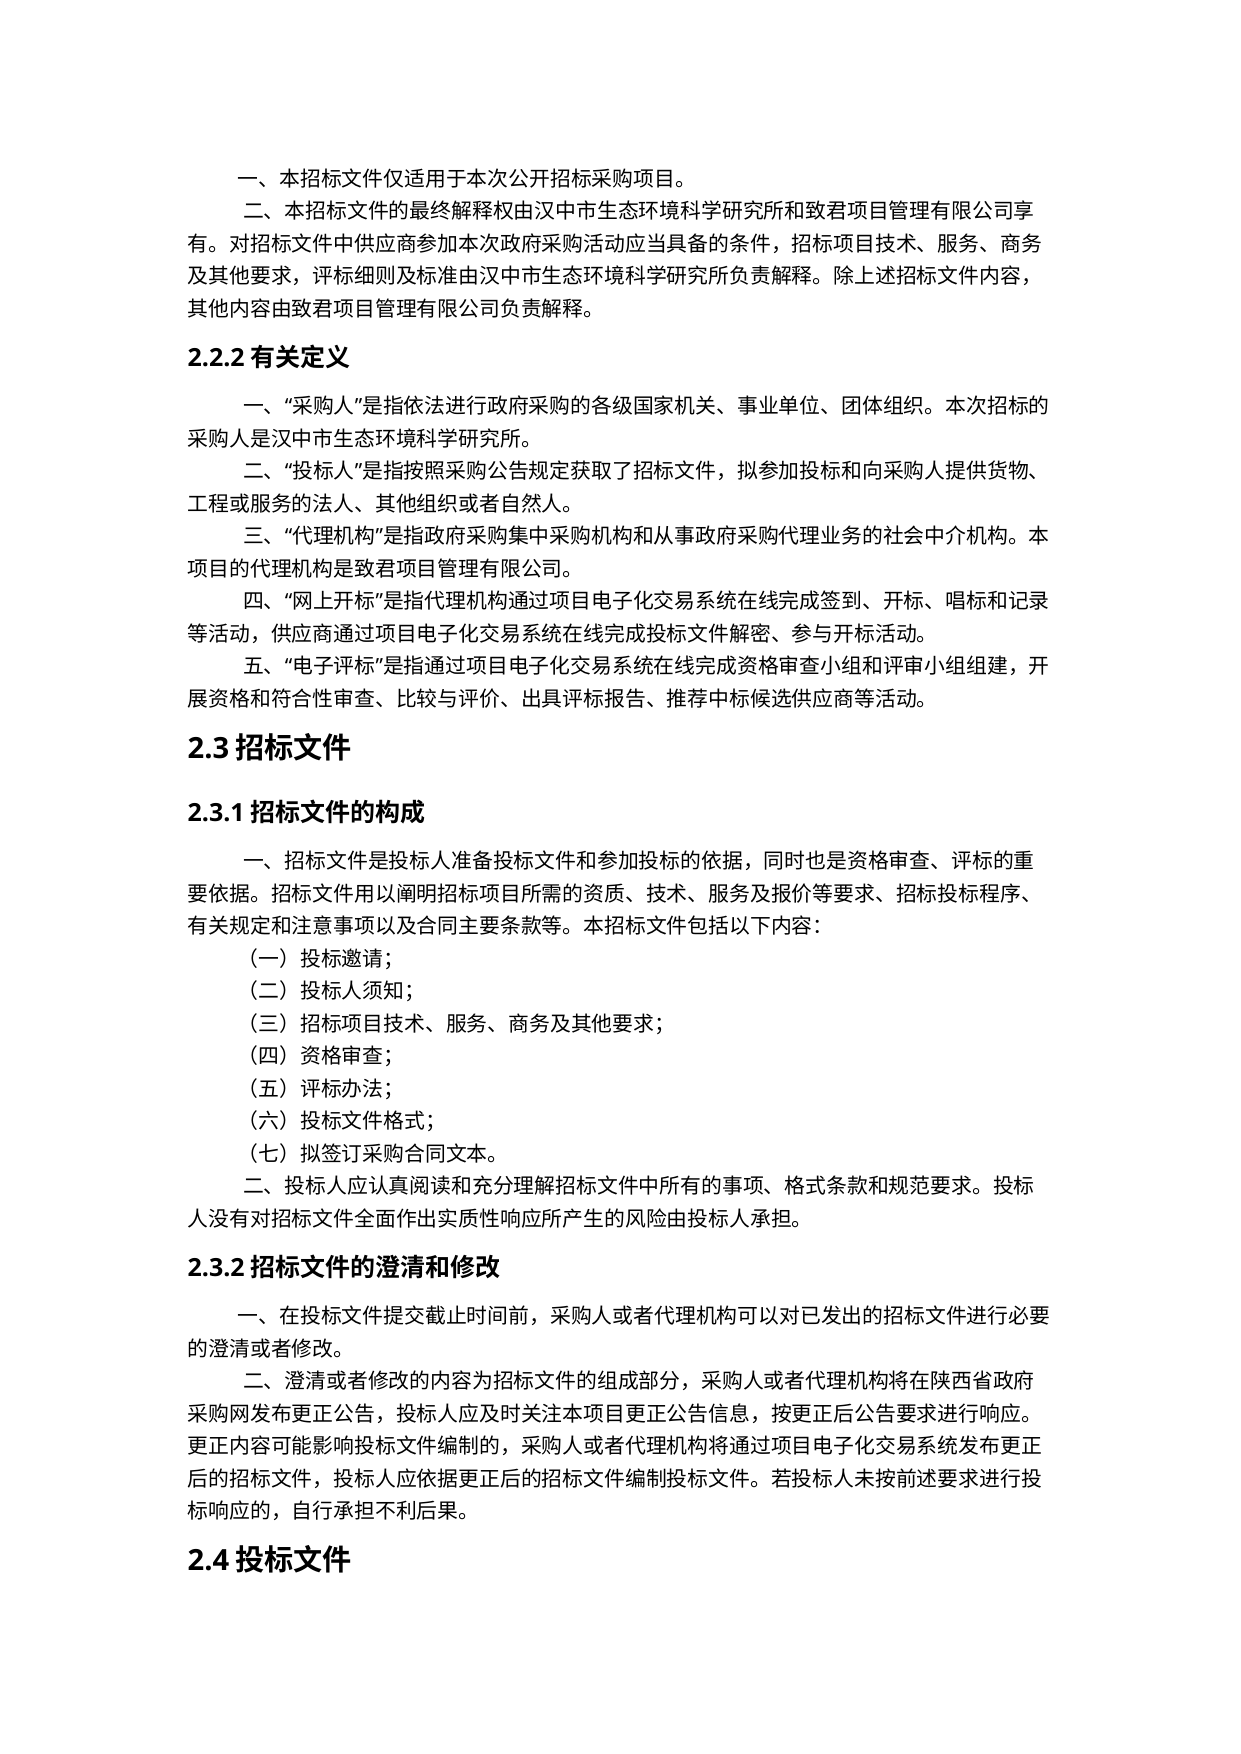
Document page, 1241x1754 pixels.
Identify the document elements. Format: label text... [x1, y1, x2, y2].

text 二、“投标人”是指按照采购公告规定获取了招标文件，拟参加投标和向采购人提供货物、工程或服务的法人、其他组织或者自然人。 [187, 454, 1053, 519]
text 五、“电子评标”是指通过项目电子化交易系统在线完成资格审查小组和评审小组组建，开展资格和符合性审查、比较与评价、出具评标报告、推荐中标候选供应商等活动。 [187, 649, 1053, 714]
text 2.4投标文件 [187, 1527, 1053, 1592]
text 2.3招标文件 [187, 714, 1053, 779]
text 一、在投标文件提交截止时间前，采购人或者代理机构可以对已发出的招标文件进行必要的澄清或者修改。 [187, 1299, 1053, 1364]
text 2.3.1招标文件的构成 [187, 779, 1053, 844]
text （三）招标项目技术、服务、商务及其他要求； [187, 1007, 1053, 1039]
text 二、投标人应认真阅读和充分理解招标文件中所有的事项、格式条款和规范要求。投标人没有对招标文件全面作出实质性响应所产生的风险由投标人承担。 [187, 1169, 1053, 1234]
text 一、招标文件是投标人准备投标文件和参加投标的依据，同时也是资格审查、评标的重要依据。招标文件用以阐明招标项目所需的资质、技术、服务及报价等要求、招标投标程序、有关规定和注意事项以及合同主要条款等。本招标文件包括以下内容： [187, 844, 1053, 942]
text 2.3.2招标文件的澄清和修改 [187, 1234, 1053, 1299]
text 2.2.2有关定义 [187, 324, 1053, 389]
text 三、“代理机构”是指政府采购集中采购机构和从事政府采购代理业务的社会中介机构。本项目的代理机构是致君项目管理有限公司。 [187, 519, 1053, 584]
text （四）资格审查； [187, 1039, 1053, 1072]
text （五）评标办法； [187, 1072, 1053, 1104]
text （六）投标文件格式； [187, 1104, 1053, 1137]
text 四、“网上开标”是指代理机构通过项目电子化交易系统在线完成签到、开标、唱标和记录等活动，供应商通过项目电子化交易系统在线完成投标文件解密、参与开标活动。 [187, 584, 1053, 649]
text 二、澄清或者修改的内容为招标文件的组成部分，采购人或者代理机构将在陕西省政府采购网发布更正公告，投标人应及时关注本项目更正公告信息，按更正后公告要求进行响应。更正内容可能影响投标文件编制的，采购人或者代理机构将通过项目电子化交易系统发布更正后的招标文件，投标人应依据更正后的招标文件编制投标文件。若投标人未按前述要求进行投标响应的，自行承担不利后果。 [187, 1364, 1053, 1527]
text （二）投标人须知； [187, 974, 1053, 1007]
text 二、本招标文件的最终解释权由汉中市生态环境科学研究所和致君项目管理有限公司享有。对招标文件中供应商参加本次政府采购活动应当具备的条件，招标项目技术、服务、商务及其他要求，评标细则及标准由汉中市生态环境科学研究所负责解释。除上述招标文件内容，其他内容由致君项目管理有限公司负责解释。 [187, 194, 1053, 324]
text 一、“采购人”是指依法进行政府采购的各级国家机关、事业单位、团体组织。本次招标的采购人是汉中市生态环境科学研究所。 [187, 389, 1053, 454]
text （七）拟签订采购合同文本。 [187, 1137, 1053, 1169]
text （一）投标邀请； [187, 942, 1053, 974]
text 一、本招标文件仅适用于本次公开招标采购项目。 [187, 162, 1053, 194]
